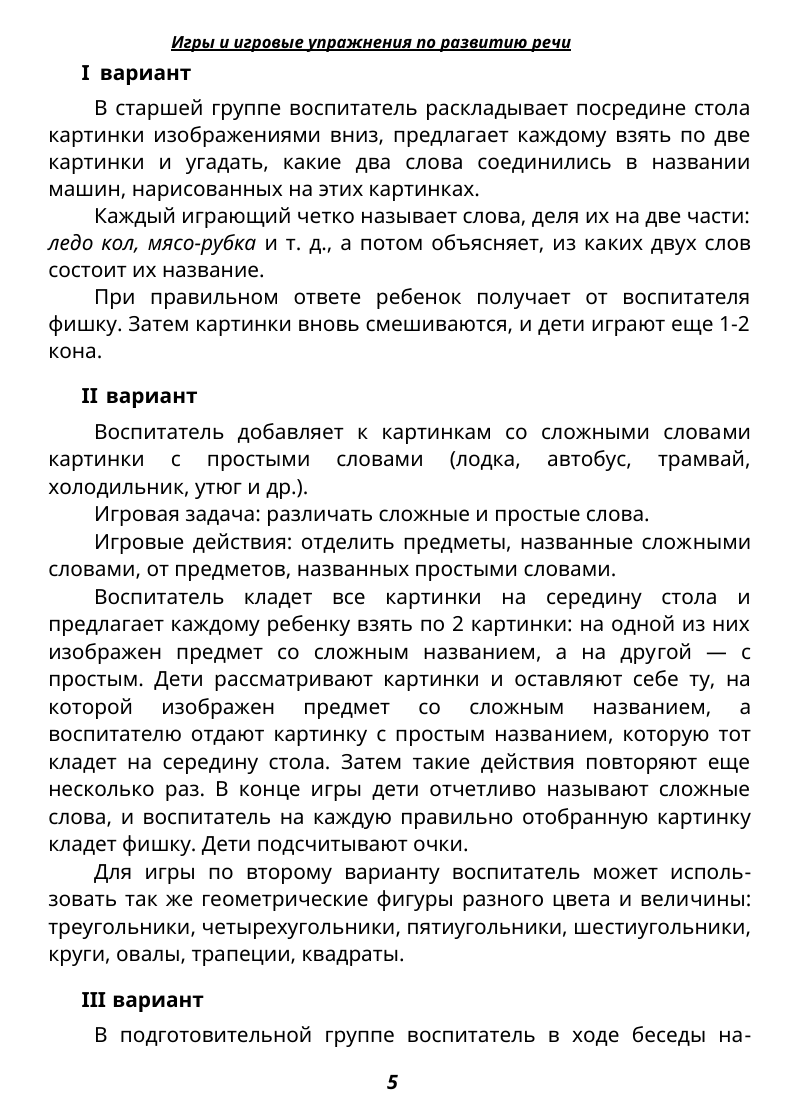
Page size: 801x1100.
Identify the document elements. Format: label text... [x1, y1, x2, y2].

text Игровые действия: отделить предметы, названные сложными словами, от предметов, названных простыми словами. [48, 527, 751, 582]
text При правильном ответе ребенок получает от воспитателя фишку. Затем картинки вновь смешиваются, и дети играют еще 1-2 кона. [48, 283, 751, 363]
text В старшей группе воспитатель раскладывает посредине стола картинки изображениями вниз, предлагает каждому взять по две картинки и угадать, какие два слова соединились в названии машин, нарисованных на этих картинках. [48, 94, 751, 202]
text Каждый играющий четко называет слова, деля их на две части: ледо кол, мясо-рубка и т. д., а потом объясняет, из каких двух слов состоит их название. [48, 202, 751, 283]
list вариант [81, 63, 751, 84]
list вариант [81, 991, 751, 1012]
text Для игры по второму варианту воспитатель может использовать так же геометрические фигуры разного цвета и величины: треугольники, четырехугольники, пятиугольники, шестиугольники, круги, овалы, трапеции, квадраты. [48, 857, 751, 967]
list вариант [81, 387, 751, 408]
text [48, 1021, 751, 1048]
text Воспитатель добавляет к картинкам со сложными словами картинки с простыми словами (лодка, автобус, трамвай, холодильник, утюг и др.). [48, 417, 751, 499]
text Воспитатель кладет все картинки на середину стола и предлагает каждому ребенку взять по 2 картинки: на одной из них изображен предмет со сложным названием, а на другой — с простым. Дети рассматривают картинки и оставляют себе ту, на которой изображен предмет со сложным названием, а воспитателю отдают картинку с простым названием, которую тот кладет на середину стола. Затем такие действия повторяют еще несколько раз. В конце игры дети отчетливо называют сложные слова, и воспитатель на каждую правильно отобранную картинку кладет фишку. Дети подсчитывают очки. [48, 582, 751, 857]
text Игровая задача: различать сложные и простые слова. [48, 499, 751, 527]
